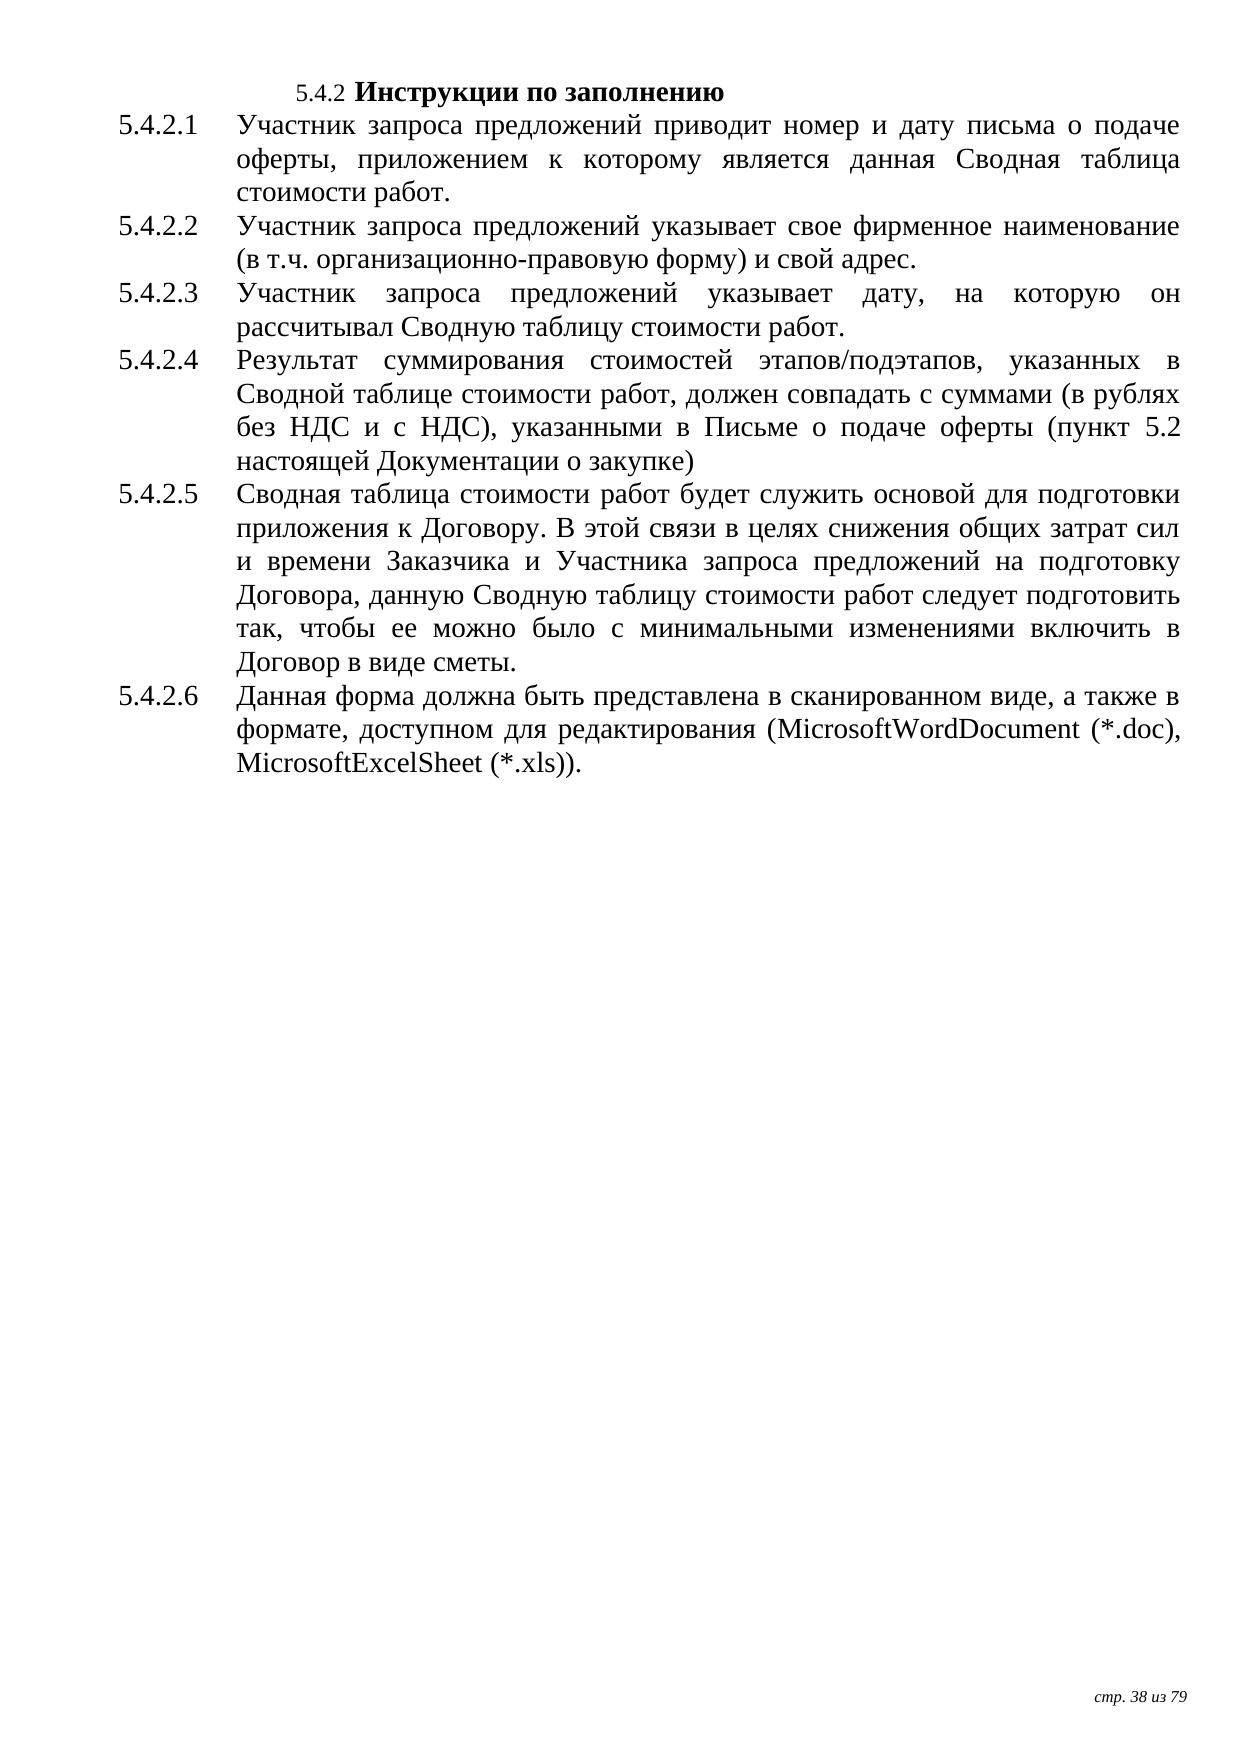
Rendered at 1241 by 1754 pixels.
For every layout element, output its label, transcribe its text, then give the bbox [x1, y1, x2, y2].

text Участник запроса предложений указывает дату, на которую он рассчитывал Сводную таблицу стоимости работ. [118, 275, 1181, 342]
text Данная форма должна быть представлена в сканированном виде, а также в формате, доступном для редактирования (MicrosoftWordDocument (*.doc), MicrosoftExcelSheet (*.xls)). [118, 678, 1181, 778]
text Инструкции по заполнению [236, 74, 1181, 107]
text Участник запроса предложений указывает свое фирменное наименование (в т.ч. организационно-правовую форму) и свой адрес. [118, 208, 1181, 275]
text Результат суммирования стоимостей этапов/подэтапов, указанных в Сводной таблице стоимости работ, должен совпадать с суммами (в рублях без НДС и с НДС), указанными в Письме о подаче оферты (пункт 5.2 настоящей Документации о закупке) [118, 342, 1181, 476]
text Сводная таблица стоимости работ будет служить основой для подготовки приложения к Договору. В этой связи в целях снижения общих затрат сил и времени Заказчика и Участника запроса предложений на подготовку Договора, данную Сводную таблицу стоимости работ следует подготовить так, чтобы ее можно было с минимальными изменениями включить в Договор в виде сметы. [118, 476, 1181, 678]
text Участник запроса предложений приводит номер и дату письма о подаче оферты, приложением к которому является данная Сводная таблица стоимости работ. [118, 107, 1181, 208]
